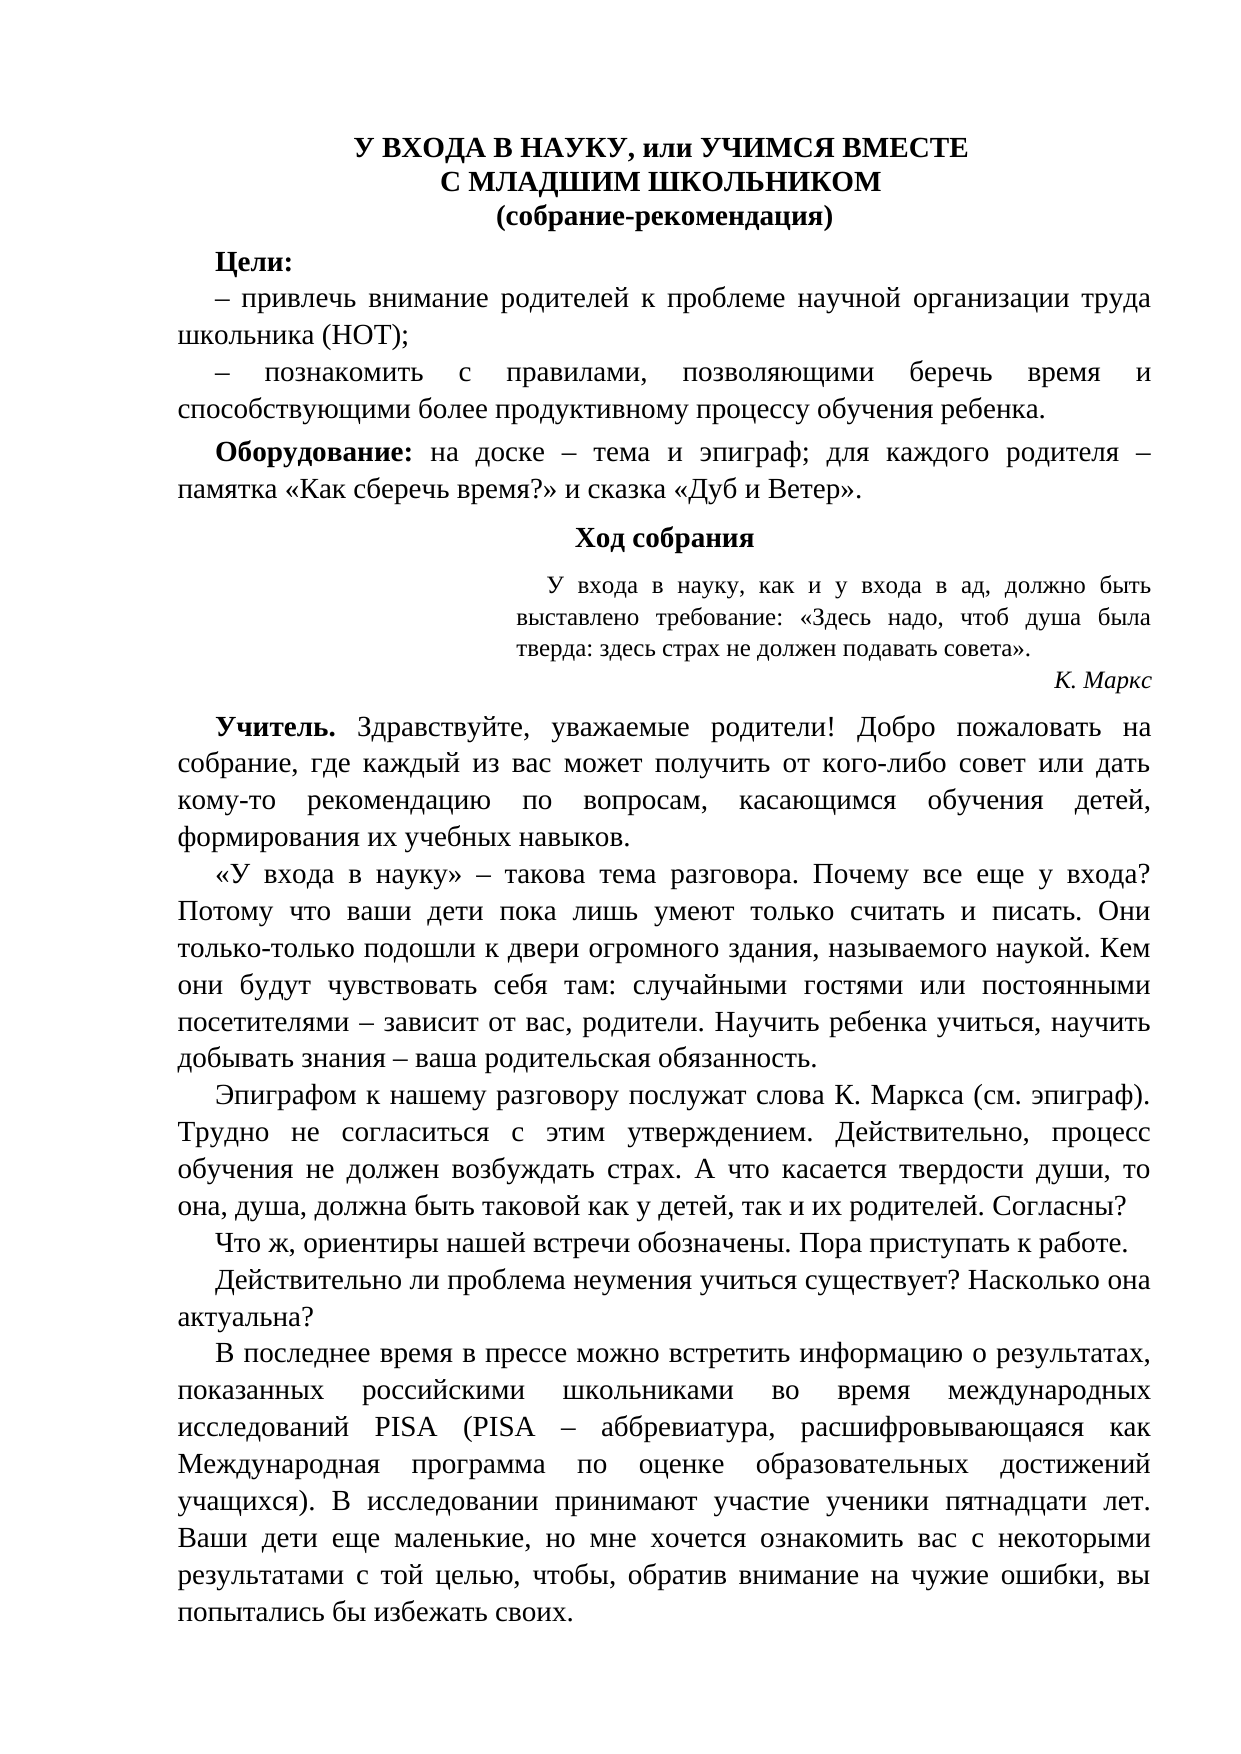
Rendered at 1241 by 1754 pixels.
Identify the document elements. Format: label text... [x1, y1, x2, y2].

text Оборудование: на доске – тема и эпиграф; для каждого родителя – памятка «Как сберечь время?» и сказка «Дуб и Ветер». [177, 434, 1152, 505]
text В последнее время в прессе можно встретить информацию о результатах, показанных российскими школьниками во время международных исследований PISA (PISA – аббревиатура, расшифровывающаяся как Международная программа по оценке образовательных достижений учащихся). В исследовании принимают участие ученики пятнадцати лет. Ваши дети еще маленькие, но мне хочется ознакомить вас с некоторыми результатами с той целью, чтобы, обратив внимание на чужие ошибки, вы попытались бы избежать своих. [177, 1336, 1152, 1627]
text Цели: [177, 244, 1152, 277]
text К. Маркс [502, 665, 1152, 693]
text Ход собрания [177, 521, 1152, 554]
text «У входа в науку» – такова тема разговора. Почему все еще у входа? Потому что ваши дети пока лишь умеют только считать и писать. Они только-только подошли к двери огромного здания, называемого наукой. Кем они будут чувствовать себя там: случайными гостями или постоянными посетителями – зависит от вас, родители. Научить ребенка учиться, научить добывать знания – ваша родительская обязанность. [177, 856, 1152, 1074]
text Действительно ли проблема неумения учиться существует? Насколько она актуальна? [177, 1262, 1152, 1332]
text – привлечь внимание родителей к проблеме научной организации труда школьника (НОТ); [177, 281, 1152, 351]
text Что ж, ориентиры нашей встречи обозначены. Пора приступать к работе. [177, 1225, 1152, 1258]
text Учитель. Здравствуйте, уважаемые родители! Добро пожаловать на собрание, где каждый из вас может получить от кого-либо совет или дать кому-то рекомендацию по вопросам, касающимся обучения детей, формирования их учебных навыков. [177, 709, 1152, 853]
text – познакомить с правилами, позволяющими беречь время и способствующими более продуктивному процессу обучения ребенка. [177, 354, 1152, 425]
text У входа в науку, как и у входа в ад, должно быть выставлено требование: «Здесь надо, чтоб душа была тверда: здесь страх не должен подавать совета». [516, 570, 1152, 662]
text у входа в науку, или учимся вместе с младшим школьником (собрание-рекомендация) [177, 131, 1152, 231]
text Эпиграфом к нашему разговору послужат слова К. Маркса (см. эпиграф). Трудно не согласиться с этим утверждением. Действительно, процесс обучения не должен возбуждать страх. А что касается твердости души, то она, душа, должна быть таковой как у детей, так и их родителей. Согласны? [177, 1077, 1152, 1222]
